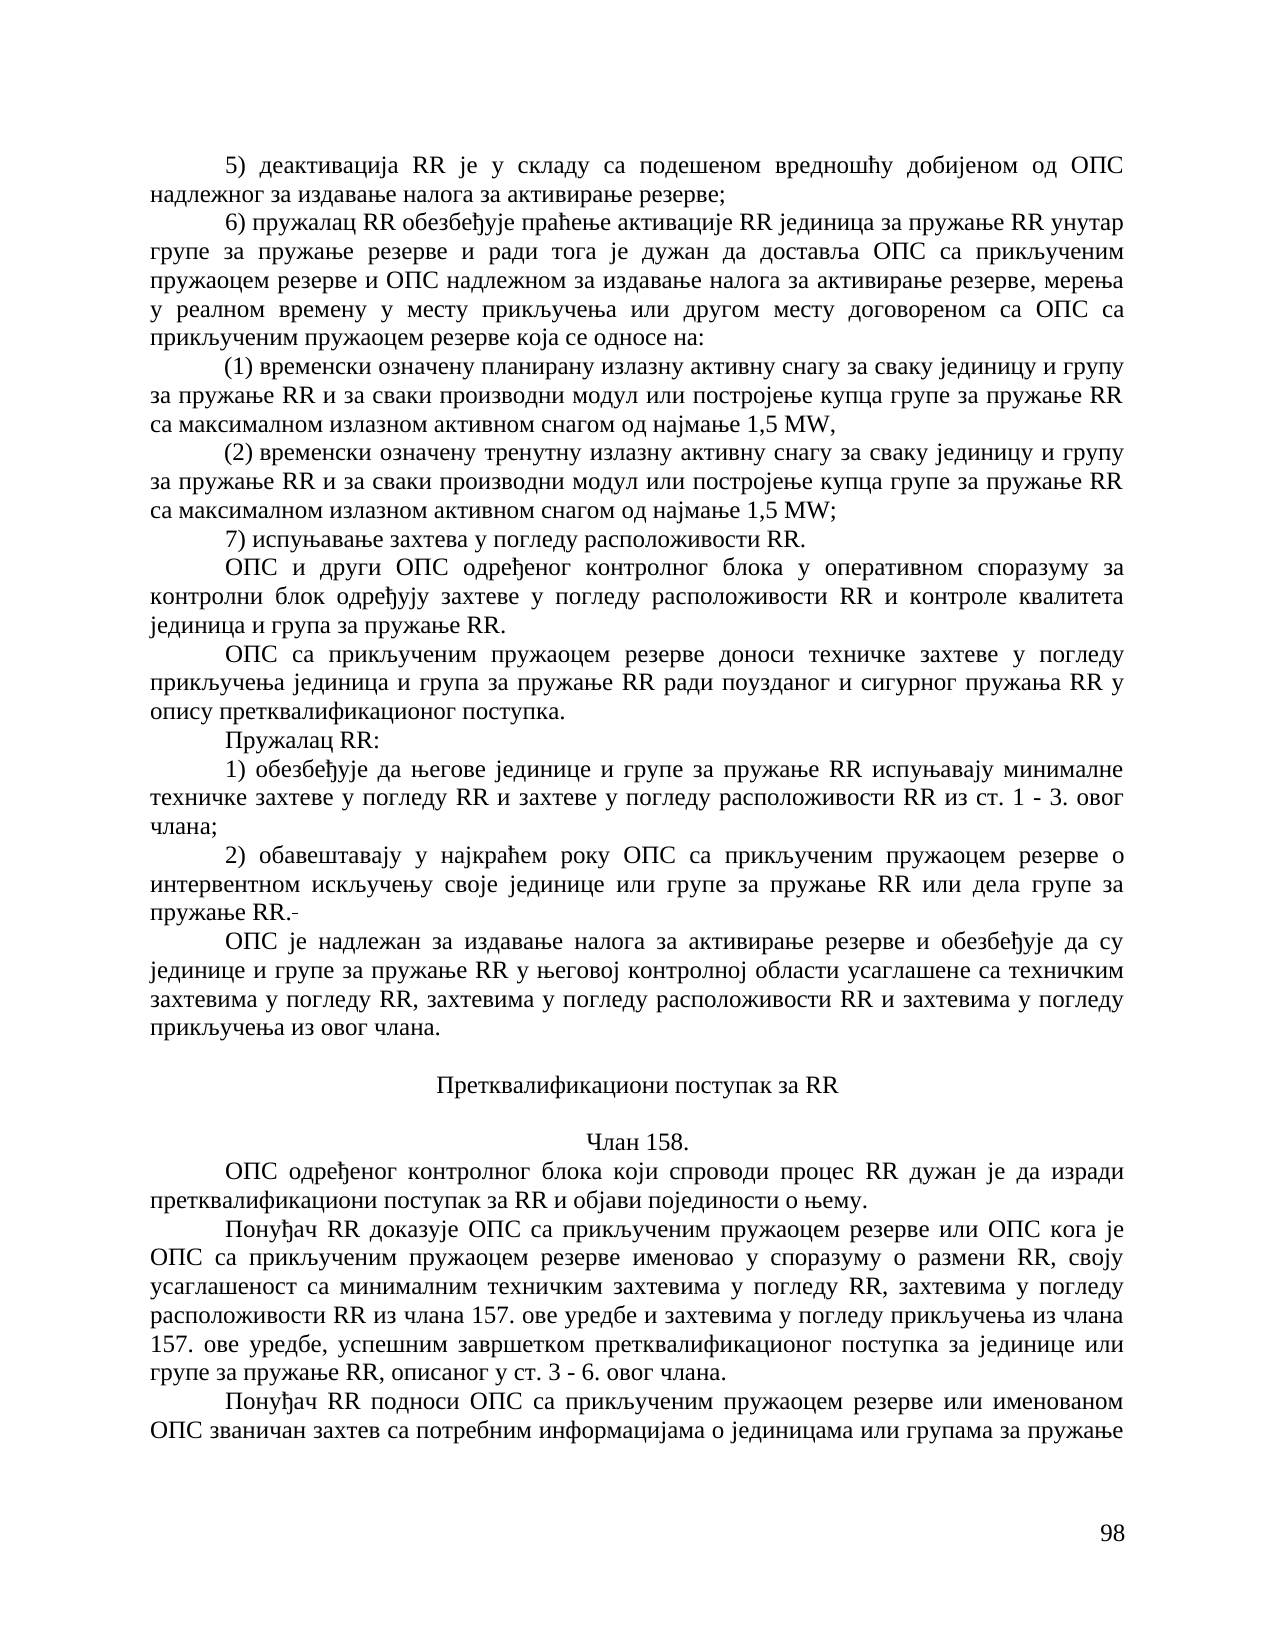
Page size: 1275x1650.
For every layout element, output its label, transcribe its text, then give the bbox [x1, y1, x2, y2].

list временски означену планирану излазну активну снагу за сваку јединицу и групу за пружање RR и за сваки производни модул или постројење купца групе за пружање RR са максималном излазном активном снагом од најмање 1,5 МW, [150, 351, 1125, 437]
text ОПС и други ОПС одређеног контролног блока у оперативном споразуму за контролни блок одређују захтеве у погледу расположивости RR и контроле квалитета јединица и група за пружање RR. [150, 552, 1125, 639]
text 6) пружалац RR обезбеђује праћење активације RR јединица за пружање RR унутар групе за пружање резерве и ради тога је дужан да доставља ОПС са прикљученим пружаоцем резерве и ОПС надлежном за издавање налога за активирање резерве, мерења у реалном времену у месту прикључења или другом месту договореном са ОПС са прикљученим пружаоцем резерве која се односе на: [150, 207, 1125, 351]
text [150, 1386, 1125, 1444]
text ОПС је надлежан за издавање налога за активирање резерве и обезбеђује да су јединице и групе за пружање RR у његовој контролној области усаглашене са техничким захтевима у погледу RR, захтевима у погледу расположивости RR и захтевима у погледу прикључења из овог члана. [150, 926, 1125, 1041]
text 2) обавештавају у најкраћем року ОПС са прикљученим пружаоцем резерве о интервентном искључењу своје јединице или групе за пружање RR или дела групе за пружање RR. [150, 840, 1125, 926]
text 7) испуњавање захтева у погледу расположивости RR. [150, 524, 1125, 552]
text ОПС са прикљученим пружаоцем резерве доноси техничке захтеве у погледу прикључења јединица и група за пружање RR ради поузданог и сигурног пружања RR у опису претквалификационог поступка. [150, 639, 1125, 725]
list временски означену тренутну излазну активну снагу за сваку јединицу и групу за пружање RR и за сваки производни модул или постројење купца групе за пружање RR са максималном излазном активном снагом од најмање 1,5 МW; [150, 437, 1125, 524]
text 5) деактивација RR је у складу са подешеном вредношћу добијеном од ОПС надлежног за издавање налога за активирање резерве; [150, 150, 1125, 207]
text ОПС одређеног контролног блока који спроводи процес RR дужан је да изради претквалификациони поступак за RR и објави појединости о њему. [150, 1156, 1125, 1214]
text Члан 158. [150, 1127, 1125, 1156]
text Понуђач RR доказује ОПС са прикљученим пружаоцем резерве или ОПС кога је ОПС са прикљученим пружаоцем резерве именовао у споразуму о размени RR, своју усаглашеност са минималним техничким захтевима у погледу RR, захтевима у погледу расположивости RR из члана 157. ове уредбе и захтевима у погледу прикључења из члана 157. ове уредбе, успешним завршетком претквалификационог поступка за јединице или групе за пружање RR, описаног у ст. 3 - 6. овог члана. [150, 1214, 1125, 1386]
text 1) обезбеђује да његове јединице и групе за пружање RR испуњавају минималне техничке захтеве у погледу RR и захтеве у погледу расположивости RR из ст. 1 - 3. овог члана; [150, 754, 1125, 840]
text Претквалификациони поступак за RR [150, 1070, 1125, 1099]
text Пружалац RR: [150, 725, 1125, 754]
